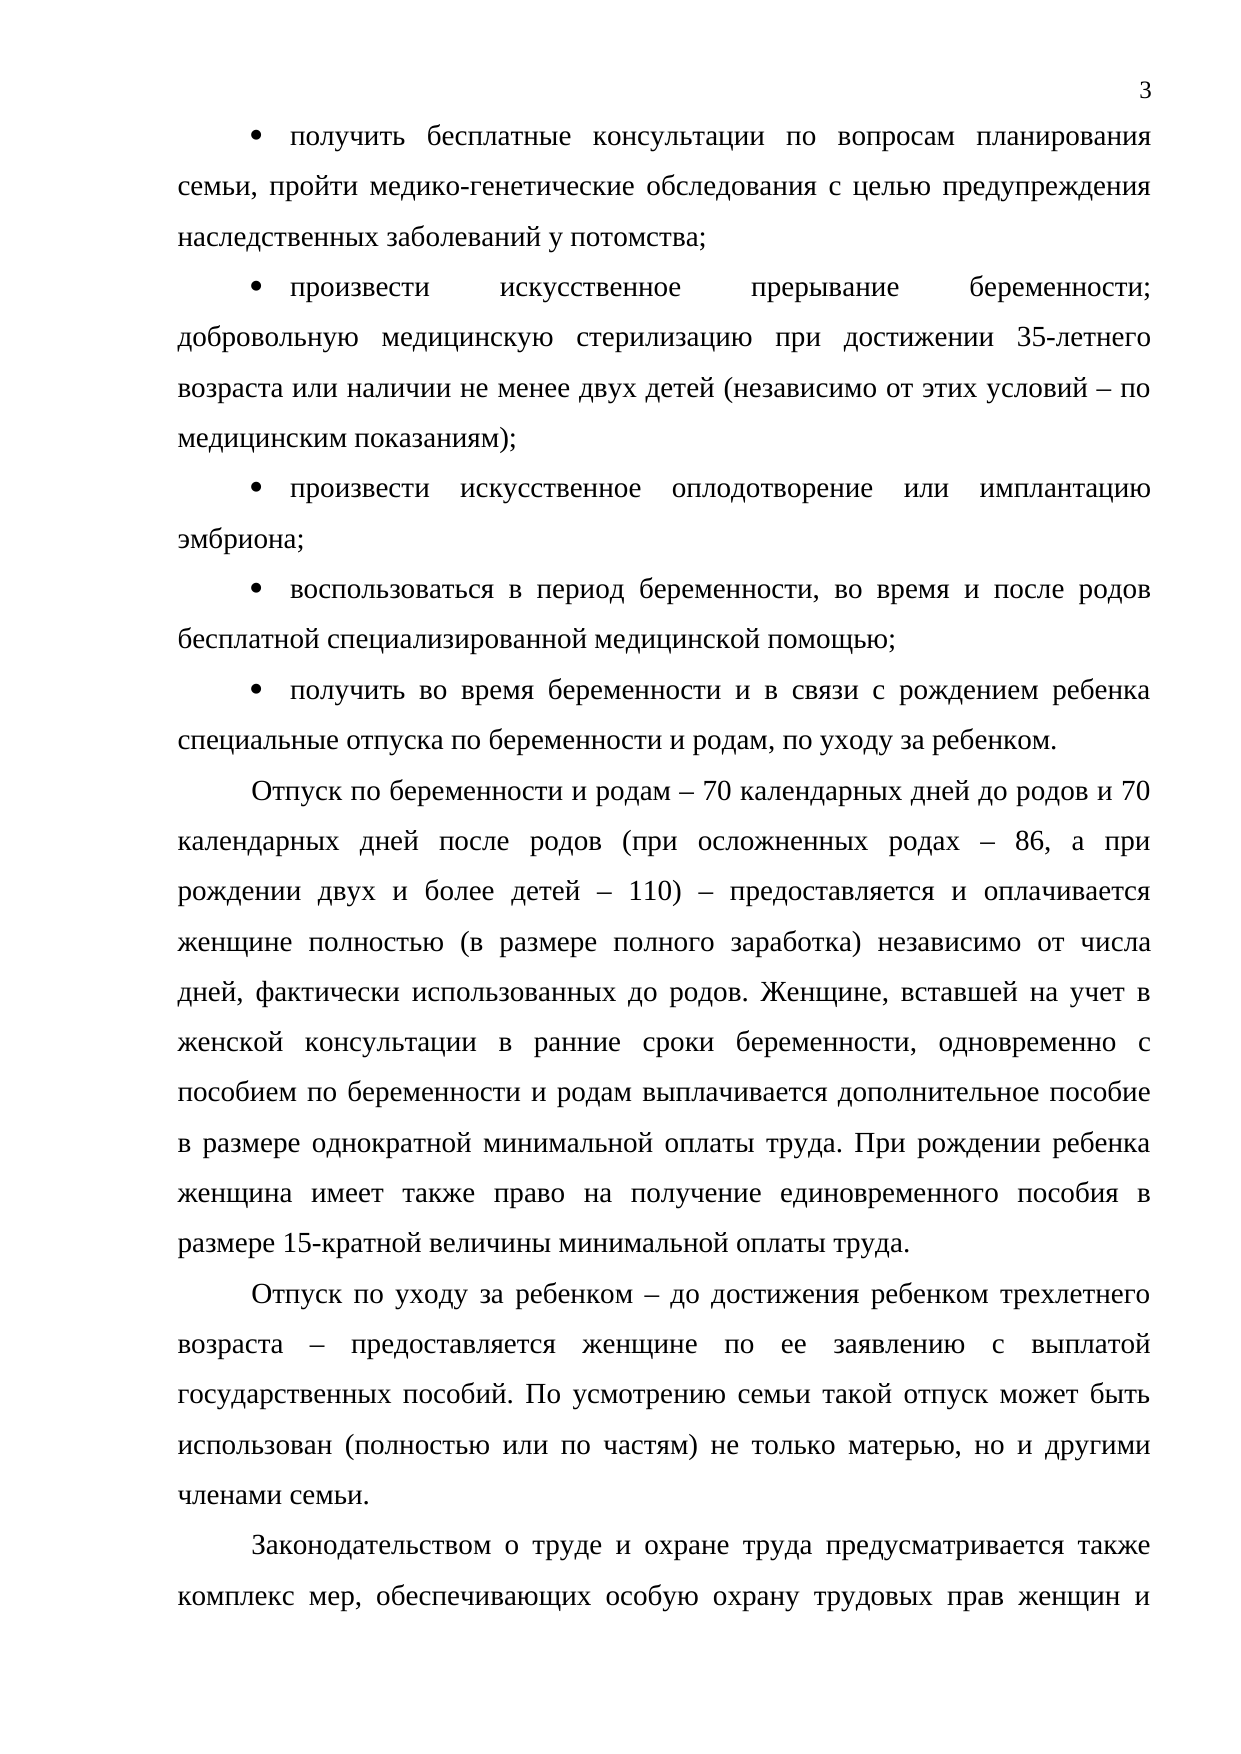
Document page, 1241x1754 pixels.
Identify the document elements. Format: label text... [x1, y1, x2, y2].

text Отпуск по уходу за ребенком – до достижения ребенком трехлетнего возраста – предоставляется женщине по ее заявлению с выплатой государственных пособий. По усмотрению семьи такой отпуск может быть использован (полностью или по частям) не только матерью, но и другими членами семьи. [177, 1276, 1152, 1511]
list получить бесплатные консультации по вопросам планирования семьи, пройти медико-генетические обследования с целью предупреждения наследственных заболеваний у потомства; [177, 118, 1152, 252]
list произвести искусственное оплодотворение или имплантацию эмбриона; [177, 471, 1152, 554]
list произвести искусственное прерывание беременности; добровольную медицинскую стерилизацию при достижении 35-летнего возраста или наличии не менее двух детей (независимо от этих условий – по медицинским показаниям); [177, 269, 1152, 454]
text Отпуск по беременности и родам – 70 календарных дней до родов и 70 календарных дней после родов (при осложненных родах – 86, а при рождении двух и более детей – 110) – предоставляется и оплачивается женщине полностью (в размере полного заработка) независимо от числа дней, фактически использованных до родов. Женщине, вставшей на учет в женской консультации в ранние сроки беременности, одновременно с пособием по беременности и родам выплачивается дополнительное пособие в размере однократной минимальной оплаты труда. При рождении ребенка женщина имеет также право на получение единовременного пособия в размере 15-кратной величины минимальной оплаты труда. [177, 773, 1152, 1259]
list получить во время беременности и в связи с рождением ребенка специальные отпуска по беременности и родам, по уходу за ребенком. [177, 672, 1152, 756]
list воспользоваться в период беременности, во время и после родов бесплатной специализированной медицинской помощью; [177, 571, 1152, 655]
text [177, 1527, 1152, 1611]
